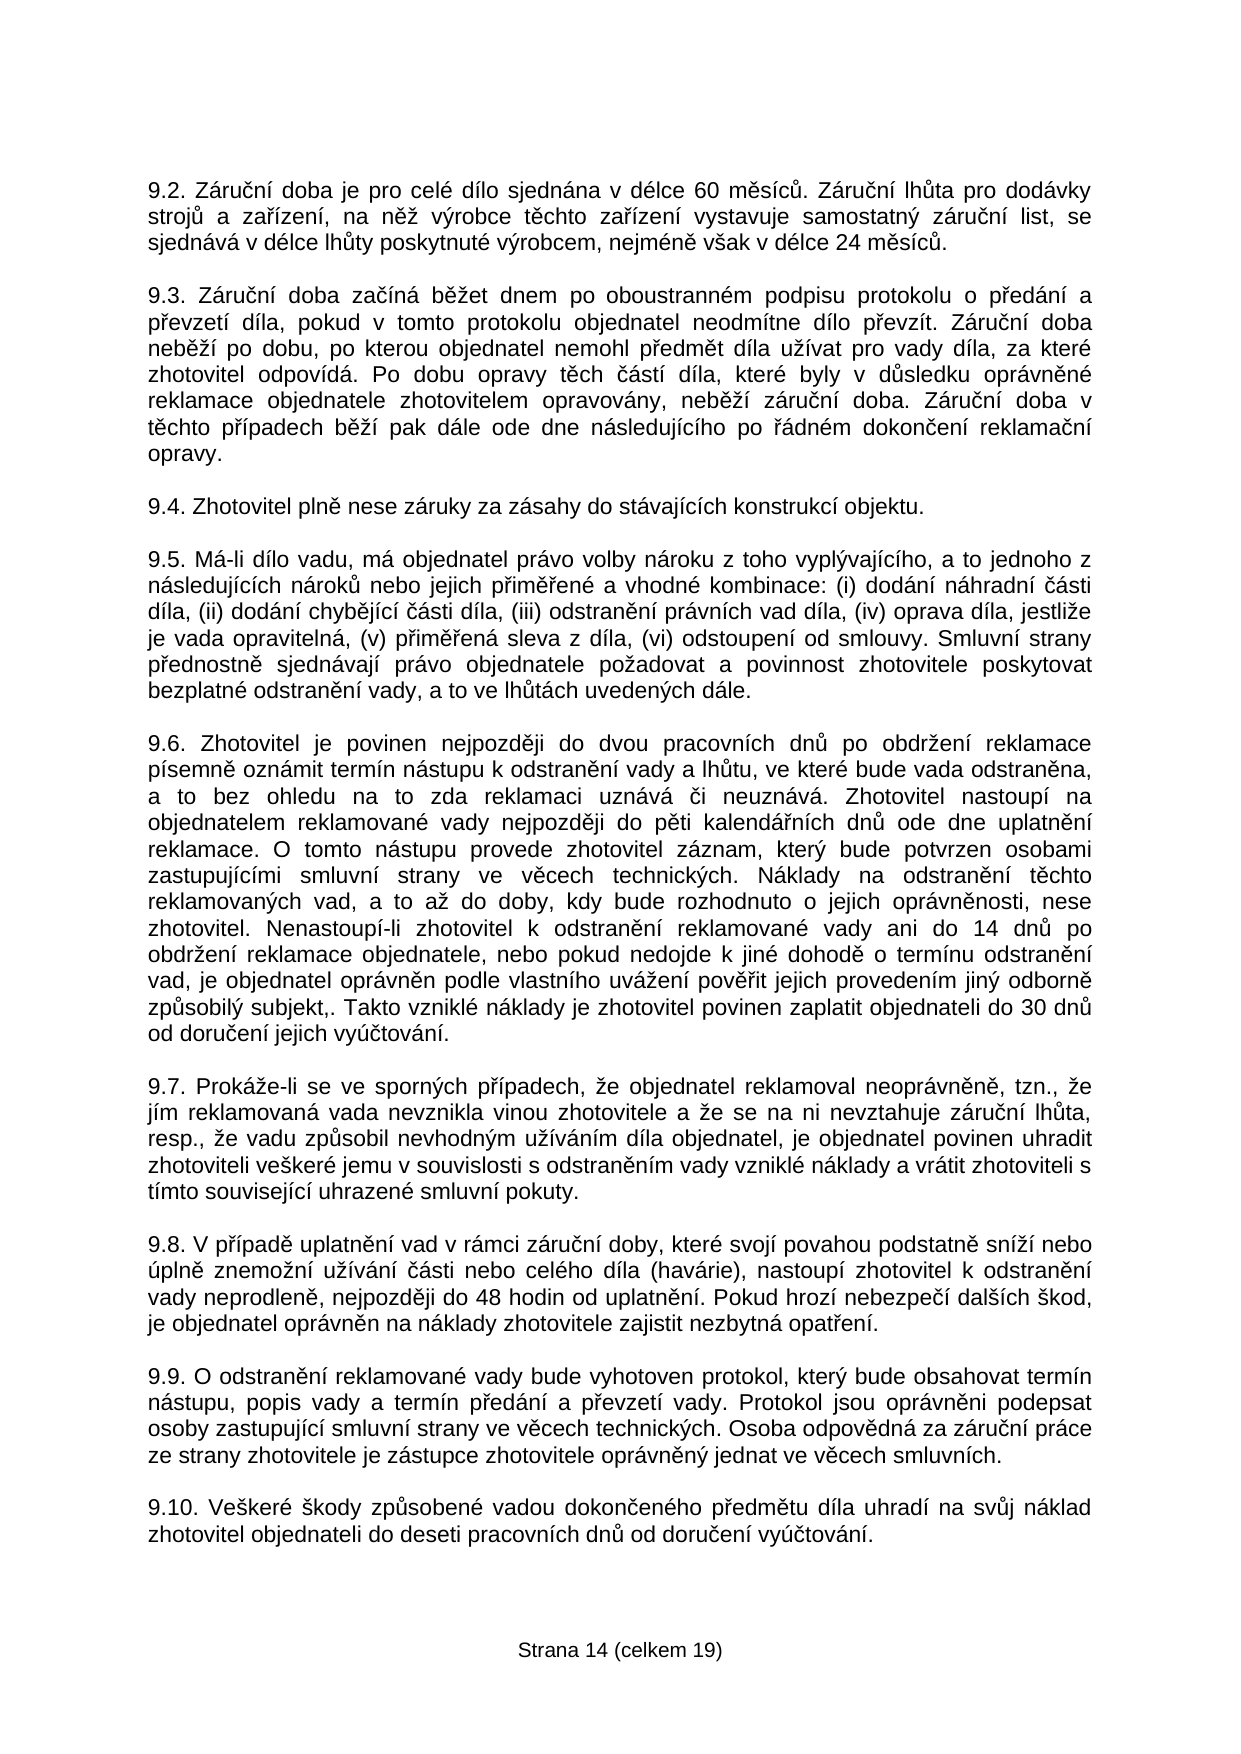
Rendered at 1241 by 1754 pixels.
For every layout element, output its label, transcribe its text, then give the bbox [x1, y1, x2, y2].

text 9.3. Záruční doba začíná běžet dnem po oboustranném podpisu protokolu o předání a převzetí díla, pokud v tomto protokolu objednatel neodmítne dílo převzít. Záruční doba neběží po dobu, po kterou objednatel nemohl předmět díla užívat pro vady díla, za které zhotovitel odpovídá. Po dobu opravy těch částí díla, které byly v důsledku oprávněné reklamace objednatele zhotovitelem opravovány, neběží záruční doba. Záruční doba v těchto případech běží pak dále ode dne následujícího po řádném dokončení reklamační opravy. [148, 282, 1093, 467]
text 9.2. Záruční doba je pro celé dílo sjednána v délce 60 měsíců. Záruční lhůta pro dodávky strojů a zařízení, na něž výrobce těchto zařízení vystavuje samostatný záruční list, se sjednává v délce lhůty poskytnuté výrobcem, nejméně však v délce 24 měsíců. [148, 177, 1093, 256]
text 9.7. Prokáže-li se ve sporných případech, že objednatel reklamoval neoprávněně, tzn., že jím reklamovaná vada nevznikla vinou zhotovitele a že se na ni nevztahuje záruční lhůta, resp., že vadu způsobil nevhodným užíváním díla objednatel, je objednatel povinen uhradit zhotoviteli veškeré jemu v souvislosti s odstraněním vady vzniklé náklady a vrátit zhotoviteli s tímto související uhrazené smluvní pokuty. [148, 1073, 1093, 1204]
text 9.8. V případě uplatnění vad v rámci záruční doby, které svojí povahou podstatně sníží nebo úplně znemožní užívání části nebo celého díla (havárie), nastoupí zhotovitel k odstranění vady neprodleně, nejpozději do 48 hodin od uplatnění. Pokud hrozí nebezpečí dalších škod, je objednatel oprávněn na náklady zhotovitele zajistit nezbytná opatření. [148, 1231, 1093, 1336]
text 9.4. Zhotovitel plně nese záruky za zásahy do stávajících konstrukcí objektu. [148, 493, 1093, 519]
text 9.9. O odstranění reklamované vady bude vyhotoven protokol, který bude obsahovat termín nástupu, popis vady a termín předání a převzetí vady. Protokol jsou oprávněni podepsat osoby zastupující smluvní strany ve věcech technických. Osoba odpovědná za záruční práce ze strany zhotovitele je zástupce zhotovitele oprávněný jednat ve věcech smluvních. [148, 1363, 1093, 1468]
text 9.5. Má-li dílo vadu, má objednatel právo volby nároku z toho vyplývajícího, a to jednoho z následujících nároků nebo jejich přiměřené a vhodné kombinace: (i) dodání náhradní části díla, (ii) dodání chybějící části díla, (iii) odstranění právních vad díla, (iv) oprava díla, jestliže je vada opravitelná, (v) přiměřená sleva z díla, (vi) odstoupení od smlouvy. Smluvní strany přednostně sjednávají právo objednatele požadovat a povinnost zhotovitele poskytovat bezplatné odstranění vady, a to ve lhůtách uvedených dále. [148, 546, 1093, 704]
text 9.6. Zhotovitel je povinen nejpozději do dvou pracovních dnů po obdržení reklamace písemně oznámit termín nástupu k odstranění vady a lhůtu, ve které bude vada odstraněna, a to bez ohledu na to zda reklamaci uznává či neuznává. Zhotovitel nastoupí na objednatelem reklamované vady nejpozději do pěti kalendářních dnů ode dne uplatnění reklamace. O tomto nástupu provede zhotovitel záznam, který bude potvrzen osobami zastupujícími smluvní strany ve věcech technických. Náklady na odstranění těchto reklamovaných vad, a to až do doby, kdy bude rozhodnuto o jejich oprávněnosti, nese zhotovitel. Nenastoupí-li zhotovitel k odstranění reklamované vady ani do 14 dnů po obdržení reklamace objednatele, nebo pokud nedojde k jiné dohodě o termínu odstranění vad, je objednatel oprávněn podle vlastního uvážení pověřit jejich provedením jiný odborně způsobilý subjekt,. Takto vzniklé náklady je zhotovitel povinen zaplatit objednateli do 30 dnů od doručení jejich vyúčtování. [148, 730, 1093, 1046]
text 9.10. Veškeré škody způsobené vadou dokončeného předmětu díla uhradí na svůj náklad zhotovitel objednateli do deseti pracovních dnů od doručení vyúčtování. [148, 1494, 1093, 1547]
